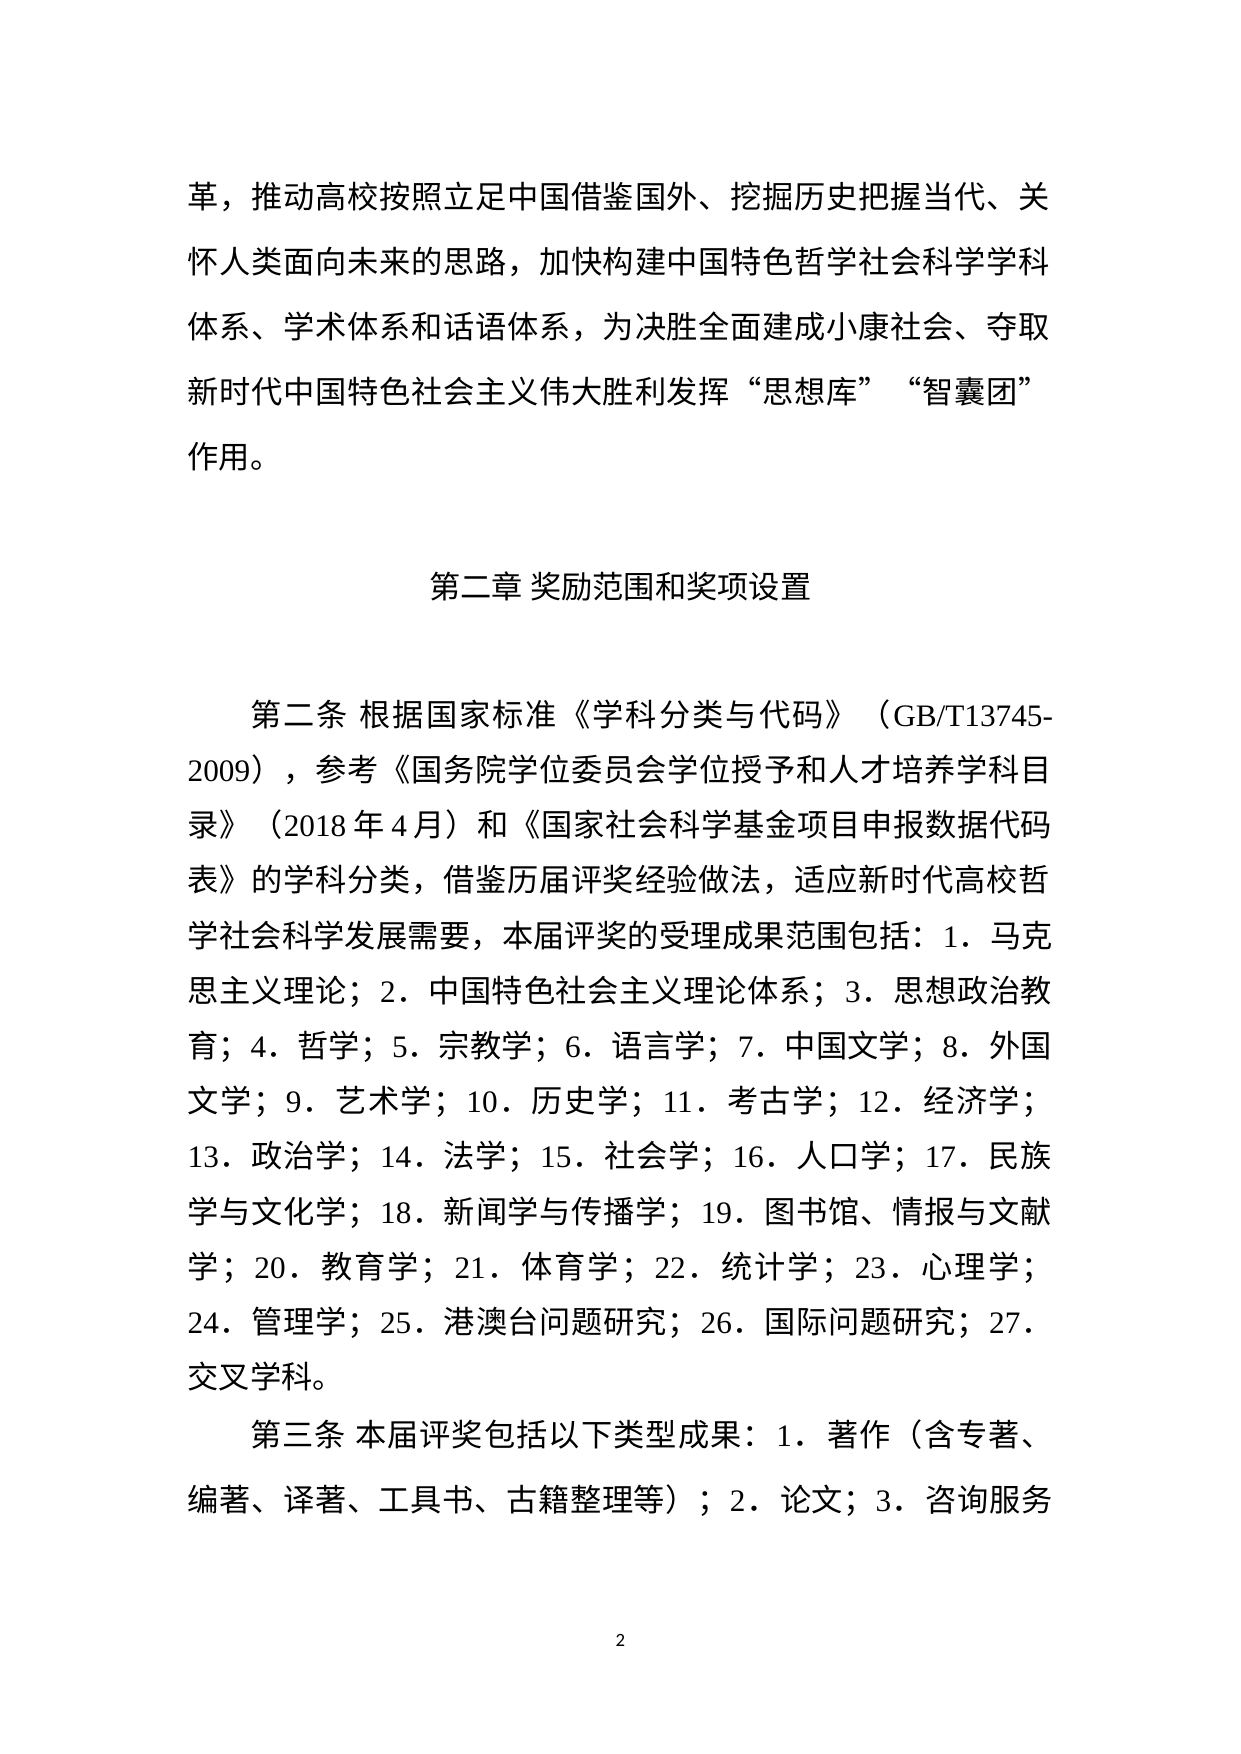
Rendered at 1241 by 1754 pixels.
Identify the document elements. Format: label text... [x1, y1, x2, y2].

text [187, 1400, 1053, 1530]
text 第二章 奖励范围和奖项设置 [187, 552, 1053, 617]
text 第二条 根据国家标准《学科分类与代码》（GB/T13745-2009），参考《国务院学位委员会学位授予和人才培养学科目录》（2018年4月）和《国家社会科学基金项目申报数据代码表》的学科分类，借鉴历届评奖经验做法，适应新时代高校哲学社会科学发展需要，本届评奖的受理成果范围包括：1．马克思主义理论；2．中国特色社会主义理论体系；3．思想政治教育；4．哲学；5．宗教学；6．语言学；7．中国文学；8．外国文学；9．艺术学；10．历史学；11．考古学；12．经济学；13．政治学；14．法学；15．社会学；16．人口学；17．民族学与文化学；18．新闻学与传播学；19．图书馆、情报与文献学；20．教育学；21．体育学；22．统计学；23．心理学；24．管理学；25．港澳台问题研究；26．国际问题研究；27．交叉学科。 [187, 682, 1053, 1400]
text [187, 162, 1053, 487]
